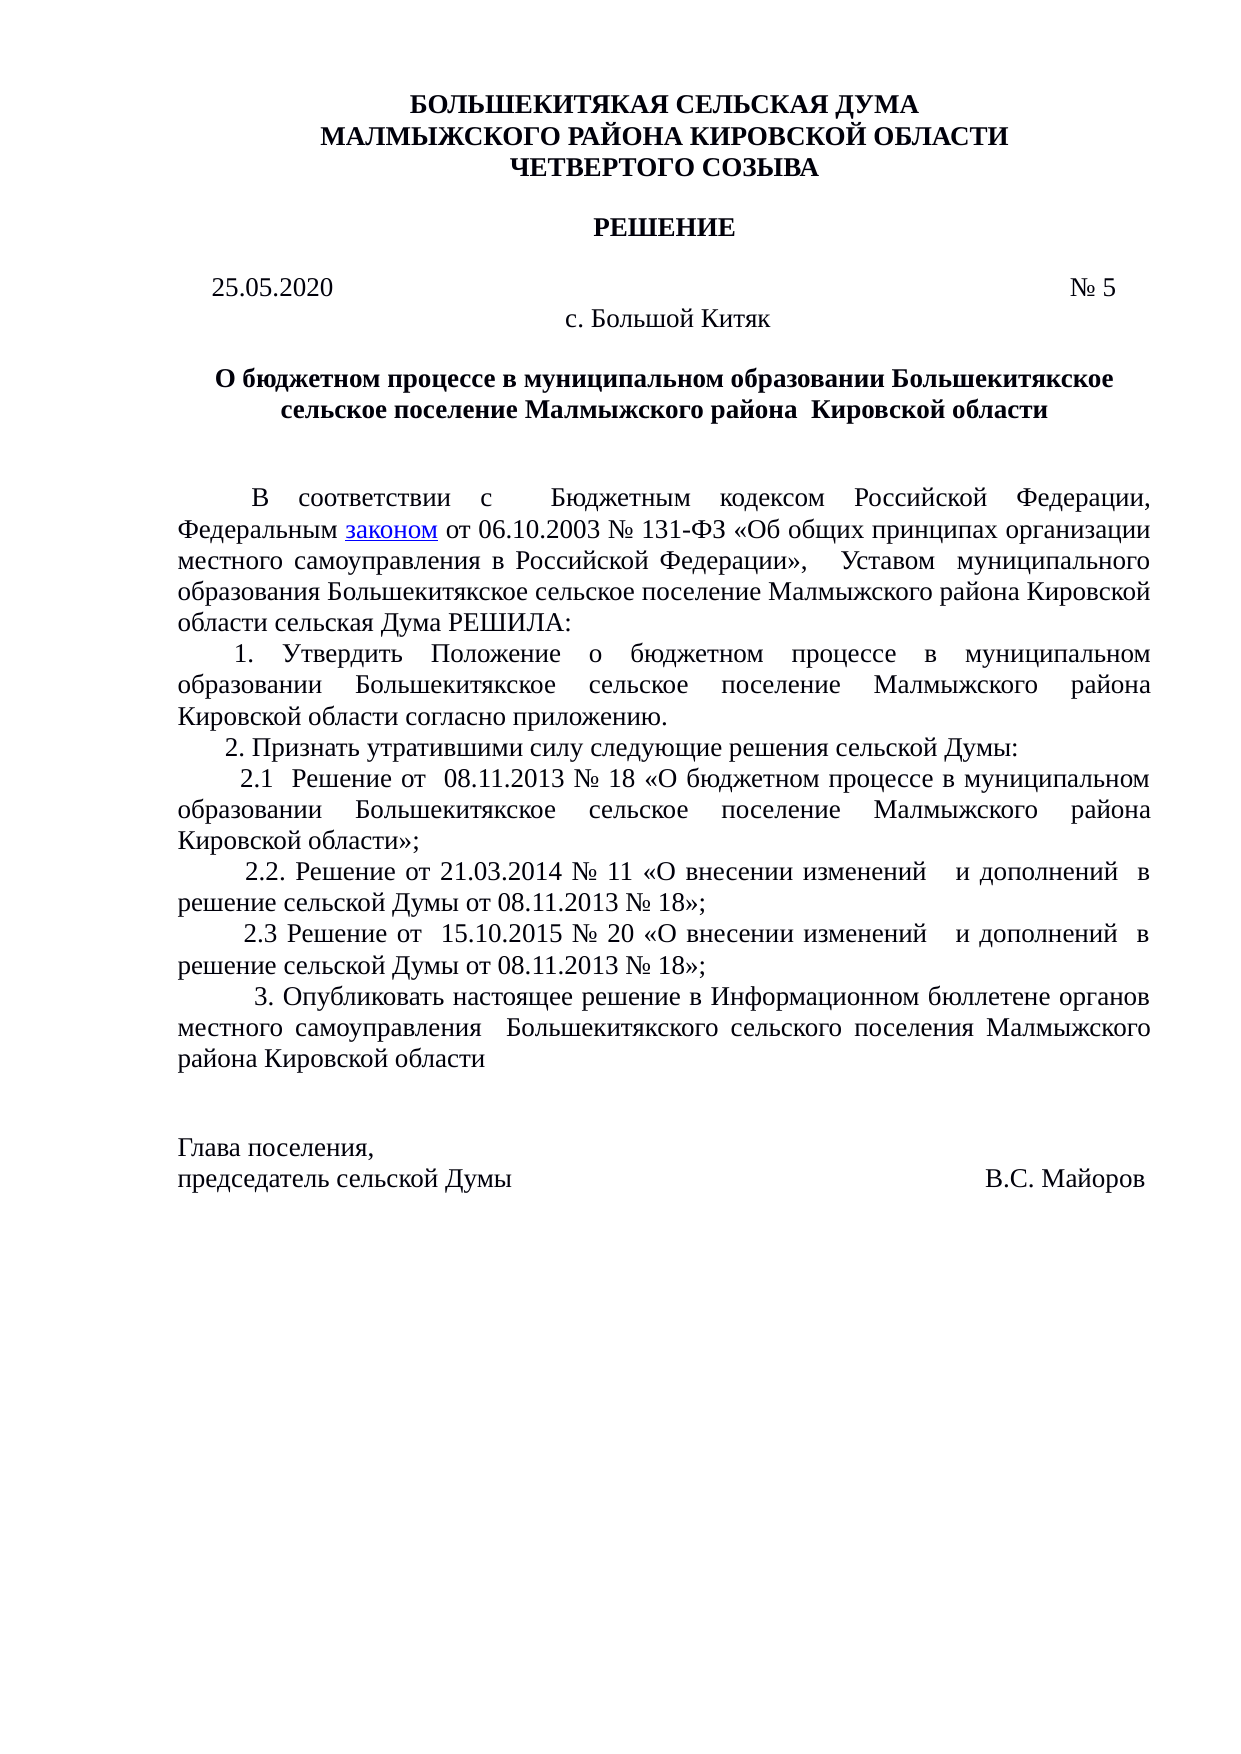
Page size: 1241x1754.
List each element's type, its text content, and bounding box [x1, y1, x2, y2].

text О бюджетном процессе в муниципальном образовании Большекитякское сельское поселение Малмыжского района Кировской области [177, 362, 1152, 424]
text с. Большой Китяк [177, 302, 1152, 333]
text В соответствии с Бюджетным кодексом Российской Федерации, Федеральным законом от 06.10.2003 № 131-ФЗ «Об общих принципах организации местного самоуправления в Российской Федерации», Уставом муниципального образования Большекитякское сельское поселение Малмыжского района Кировской области сельская Дума РЕШИЛА: [177, 482, 1152, 637]
text 2. Признать утратившими силу следующие решения сельской Думы: [177, 731, 1152, 762]
text БОЛЬШЕКИТЯКАЯ СЕЛЬСКАЯ ДУМА [177, 89, 1152, 120]
text РЕШЕНИЕ [177, 211, 1152, 242]
text ЧЕТВЕРТОГО СОЗЫВА [177, 151, 1152, 182]
text Глава поселения, [177, 1131, 1152, 1162]
text 3. Опубликовать настоящее решение в Информационном бюллетене органов местного самоуправления Большекитякского сельского поселения Малмыжского района Кировской области [177, 980, 1152, 1073]
text 25.05.2020 № 5 [177, 271, 1152, 302]
text МАЛМЫЖСКОГО РАЙОНА КИРОВСКОЙ ОБЛАСТИ [177, 120, 1152, 151]
text 2.3 Решение от 15.10.2015 № 20 «О внесении изменений и дополнений в решение сельской Думы от 08.11.2013 № 18»; [177, 918, 1152, 980]
text 1. Утвердить Положение о бюджетном процессе в муниципальном образовании Большекитякское сельское поселение Малмыжского района Кировской области согласно приложению. [177, 637, 1152, 731]
text 2.2. Решение от 21.03.2014 № 11 «О внесении изменений и дополнений в решение сельской Думы от 08.11.2013 № 18»; [177, 855, 1152, 918]
text председатель сельской Думы В.С. Майоров [177, 1162, 1152, 1193]
text 2.1 Решение от 08.11.2013 № 18 «О бюджетном процессе в муниципальном образовании Большекитякское сельское поселение Малмыжского района Кировской области»; [177, 762, 1152, 855]
